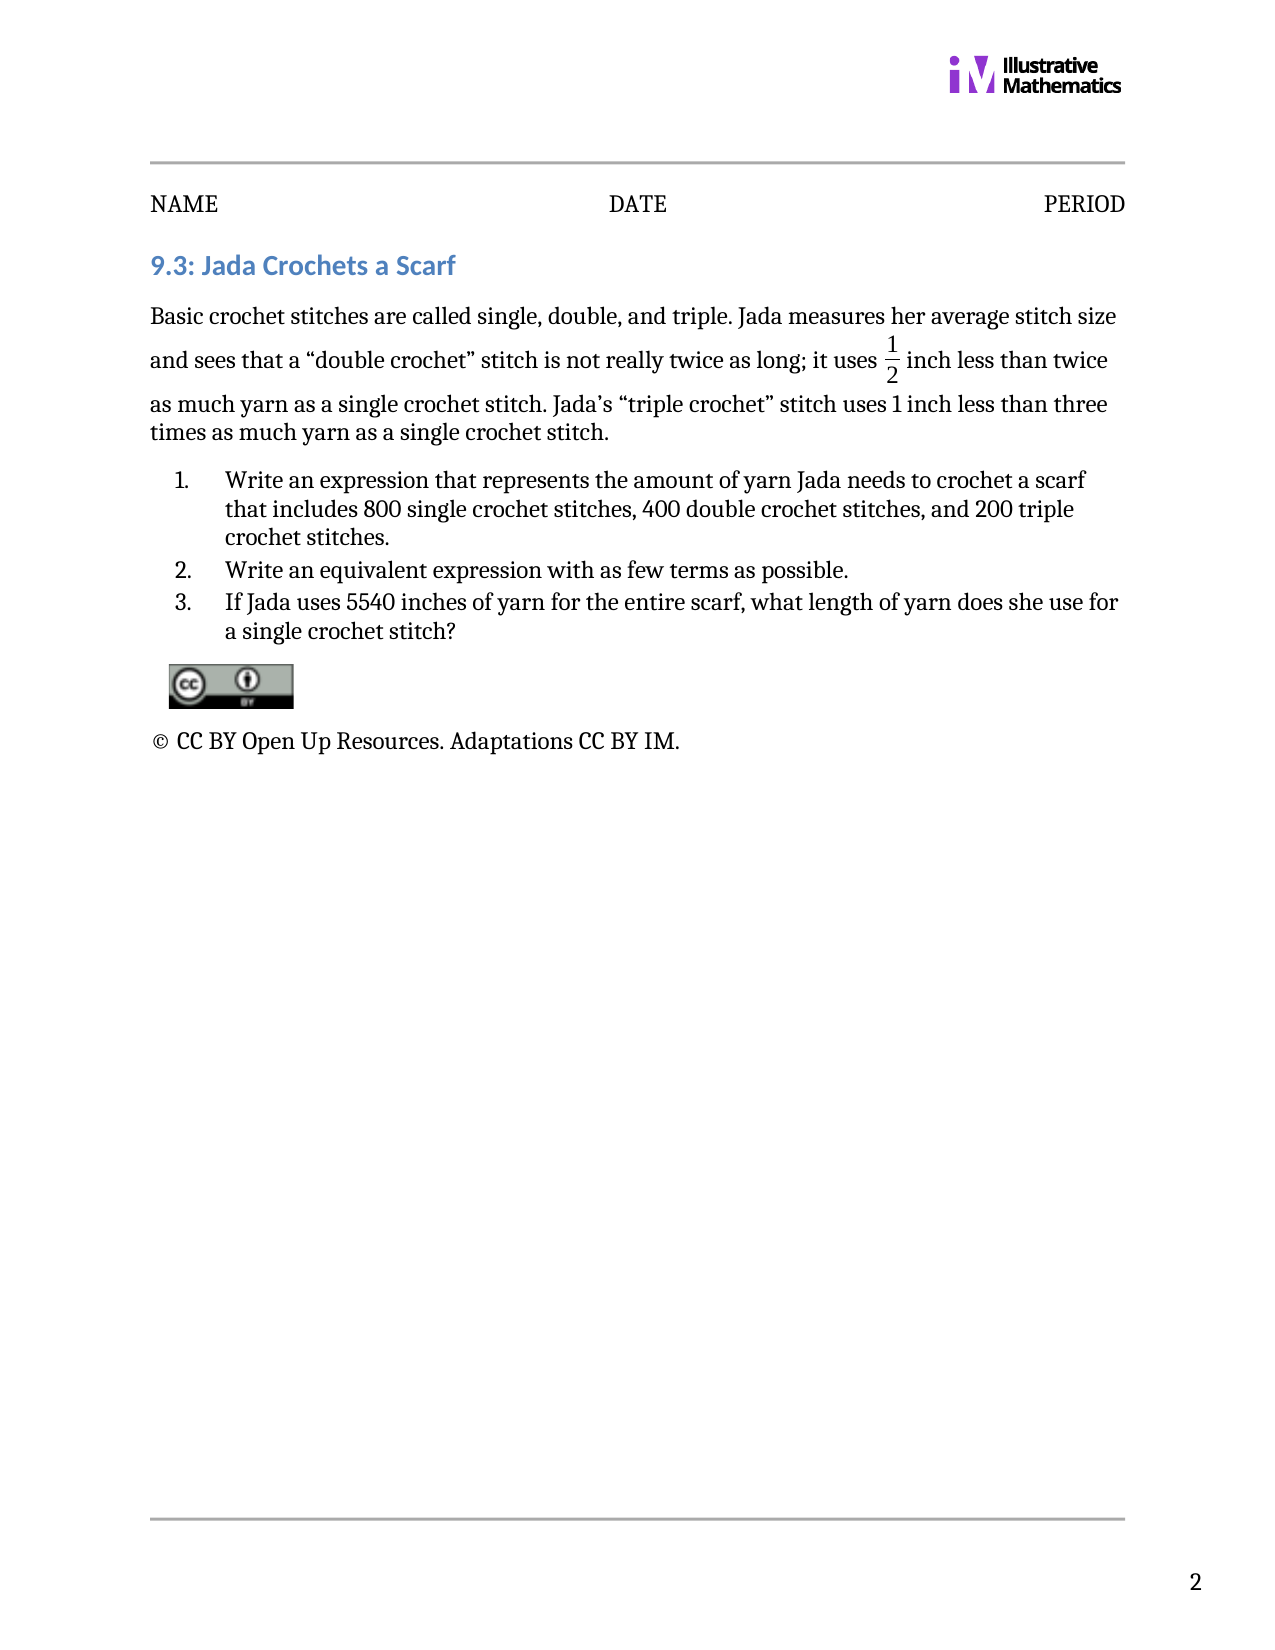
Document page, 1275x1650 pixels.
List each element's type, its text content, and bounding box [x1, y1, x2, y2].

subtitle 9.3: Jada Crochets a Scarf [150, 247, 1125, 283]
text © CC BY Open Up Resources. Adaptations CC BY IM. [150, 727, 1125, 756]
text Basic crochet stitches are called single, double, and triple. Jada measures her average stitch size and sees that a “double crochet” stitch is not really twice as long; it uses inch less than twice as much yarn as a single crochet stitch. Jada’s “triple crochet” stitch uses 1 inch less than three times as much yarn as a single crochet stitch. [150, 302, 1125, 447]
picture [949, 55, 1121, 93]
list If Jada uses 5540 inches of yarn for the entire scarf, what length of yarn does she use for a single crochet stitch? [175, 588, 1125, 646]
list Write an expression that represents the amount of yarn Jada needs to crochet a scarf that includes 800 single crochet stitches, 400 double crochet stitches, and 200 triple crochet stitches. [175, 466, 1125, 552]
list Write an equivalent expression with as few terms as possible. [175, 556, 1125, 584]
picture [168, 664, 294, 709]
